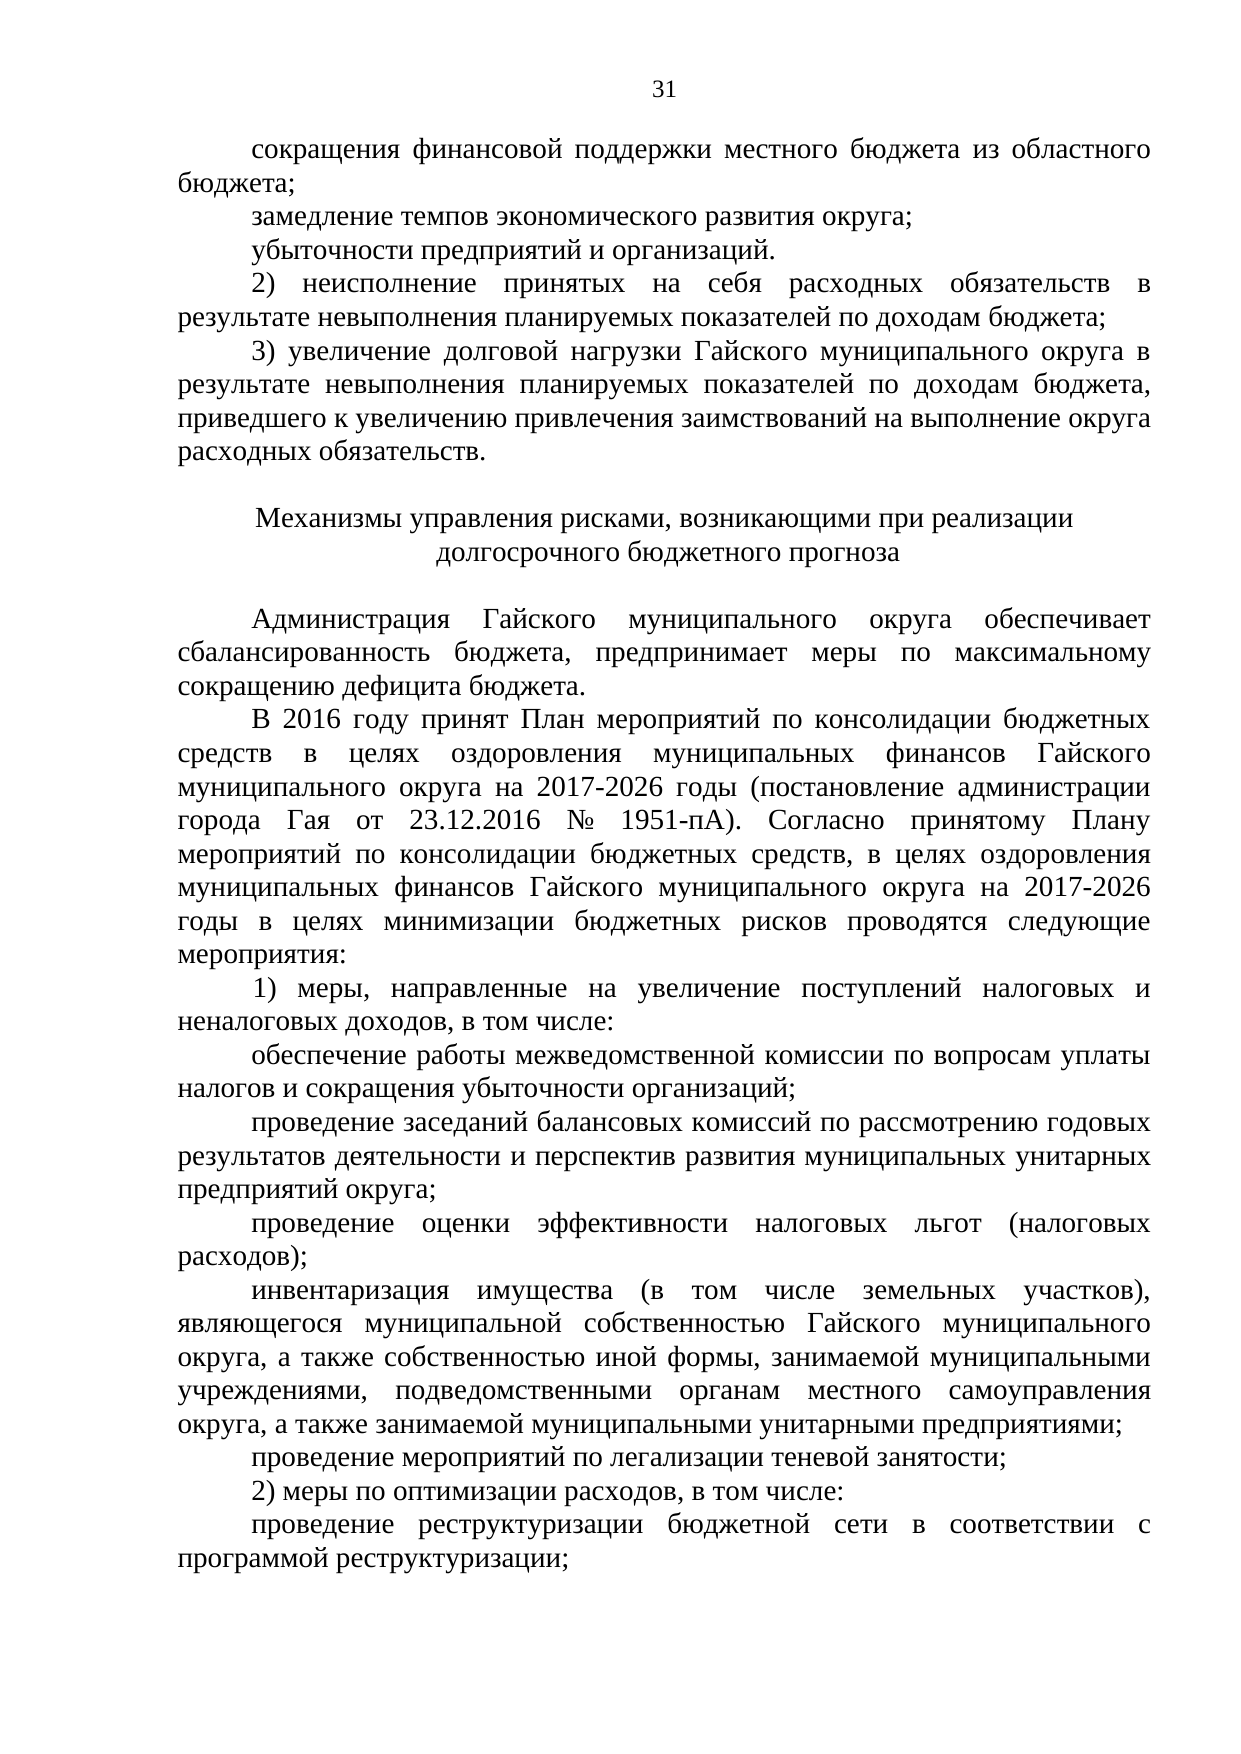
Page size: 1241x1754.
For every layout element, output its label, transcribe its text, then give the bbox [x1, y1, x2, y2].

list долгосрочного бюджетного прогноза [177, 534, 1152, 567]
text проведение заседаний балансовых комиссий по рассмотрению годовых результатов деятельности и перспектив развития муниципальных унитарных предприятий округа; [177, 1104, 1152, 1205]
text 2) меры по оптимизации расходов, в том числе: [177, 1473, 1152, 1507]
text убыточности предприятий и организаций. [177, 232, 1152, 266]
text проведение оценки эффективности налоговых льгот (налоговых расходов); [177, 1205, 1152, 1272]
list Механизмы управления рисками, возникающими при реализации [177, 500, 1152, 534]
text В 2016 году принят План мероприятий по консолидации бюджетных средств в целях оздоровления муниципальных финансов Гайского муниципального округа на 2017-2026 годы (постановление администрации города Гая от 23.12.2016 № 1951-пА). Согласно принятому Плану мероприятий по консолидации бюджетных средств, в целях оздоровления муниципальных финансов Гайского муниципального округа на 2017-2026 годы в целях минимизации бюджетных рисков проводятся следующие мероприятия: [177, 702, 1152, 970]
text проведение мероприятий по легализации теневой занятости; [177, 1439, 1152, 1473]
text обеспечение работы межведомственной комиссии по вопросам уплаты налогов и сокращения убыточности организаций; [177, 1037, 1152, 1104]
text Администрация Гайского муниципального округа обеспечивает сбалансированность бюджета, предпринимает меры по максимальному сокращению дефицита бюджета. [177, 601, 1152, 702]
text 3) увеличение долговой нагрузки Гайского муниципального округа в результате невыполнения планируемых показателей по доходам бюджета, приведшего к увеличению привлечения заимствований на выполнение округа расходных обязательств. [177, 333, 1152, 467]
text инвентаризация имущества (в том числе земельных участков), являющегося муниципальной собственностью Гайского муниципального округа, а также собственностью иной формы, занимаемой муниципальными учреждениями, подведомственными органам местного самоуправления округа, а также занимаемой муниципальными унитарными предприятиями; [177, 1272, 1152, 1439]
text проведение реструктуризации бюджетной сети в соответствии с программой реструктуризации; [177, 1507, 1152, 1574]
text замедление темпов экономического развития округа; [177, 198, 1152, 232]
text 1) меры, направленные на увеличение поступлений налоговых и неналоговых доходов, в том числе: [177, 970, 1152, 1037]
text сокращения финансовой поддержки местного бюджета из областного бюджета; [177, 131, 1152, 198]
text 2) неисполнение принятых на себя расходных обязательств в результате невыполнения планируемых показателей по доходам бюджета; [177, 266, 1152, 333]
